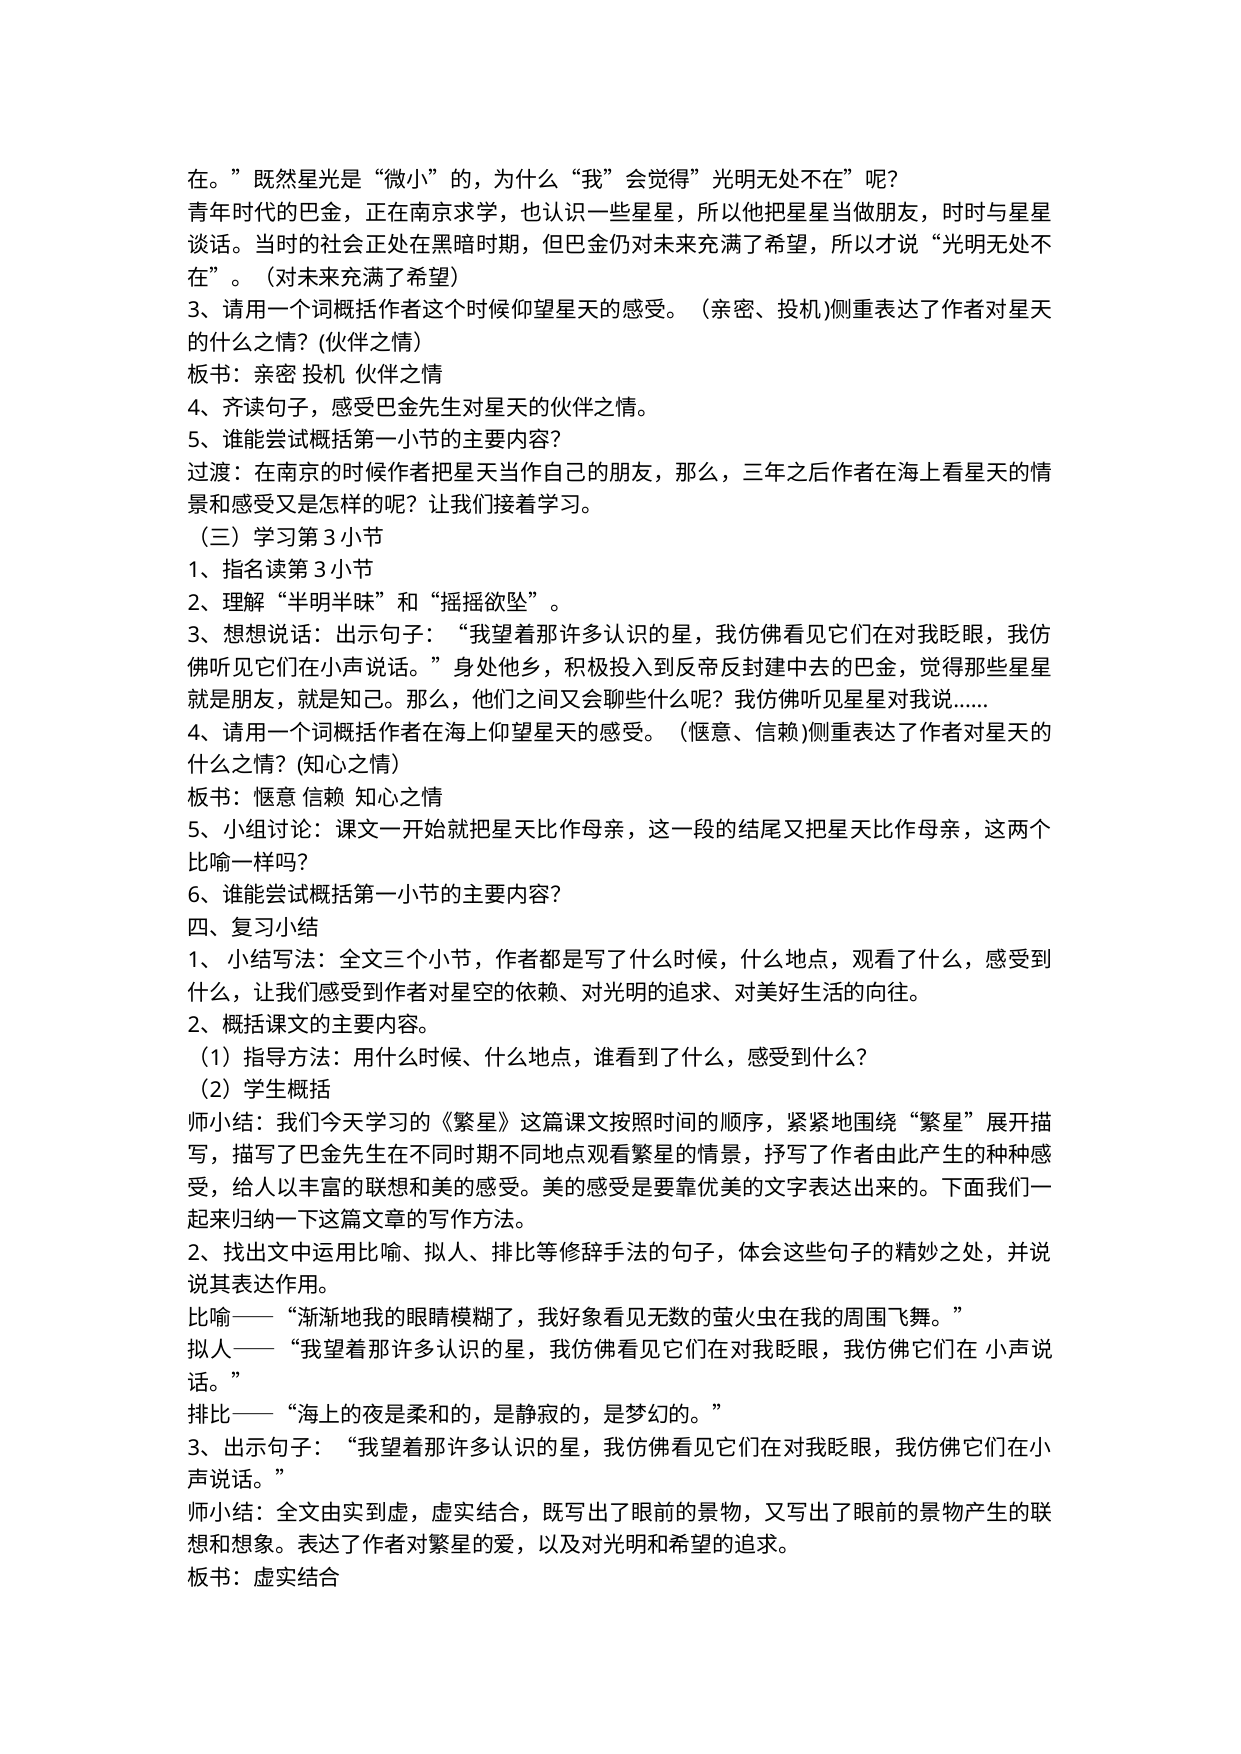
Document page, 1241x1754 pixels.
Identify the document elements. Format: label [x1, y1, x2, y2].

text [187, 162, 1053, 1592]
